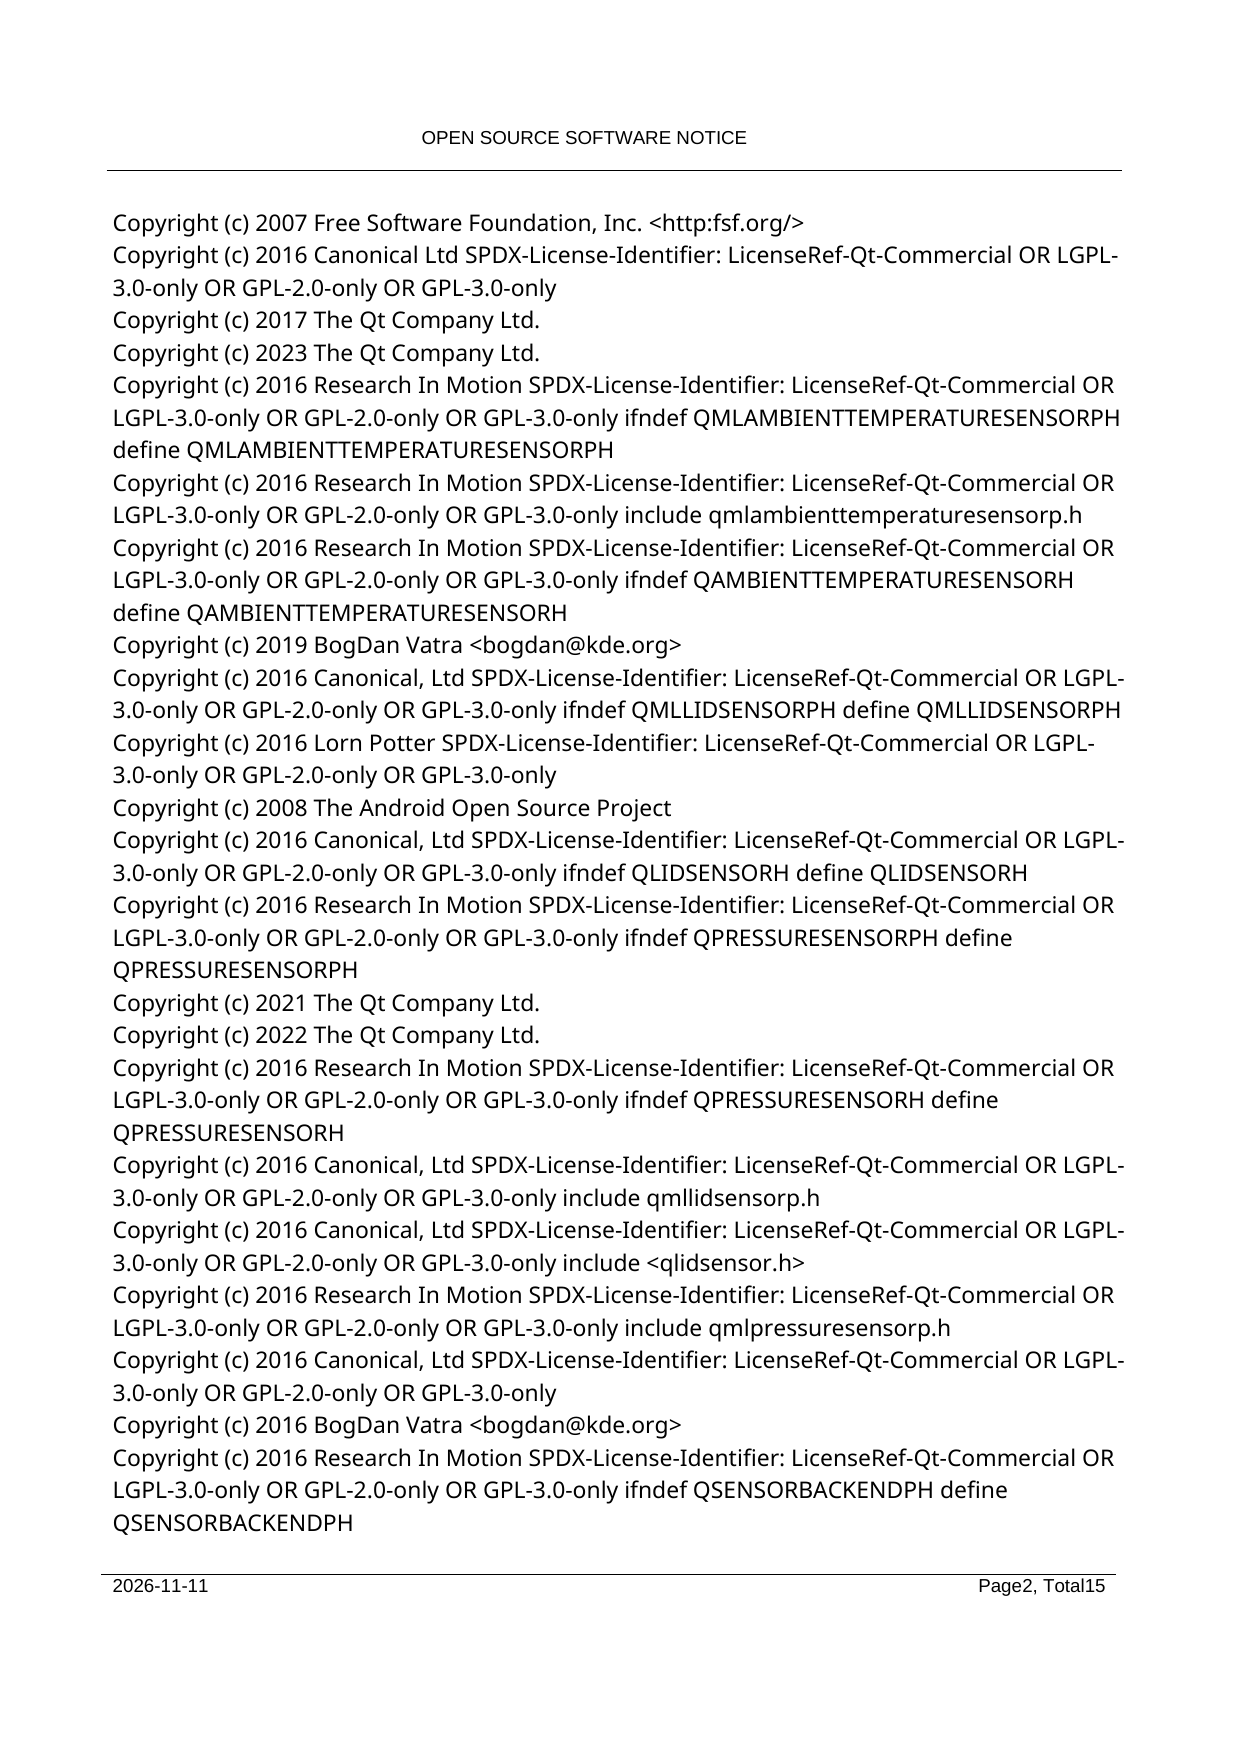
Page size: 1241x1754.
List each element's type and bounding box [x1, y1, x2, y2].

text [112, 206, 1128, 1571]
